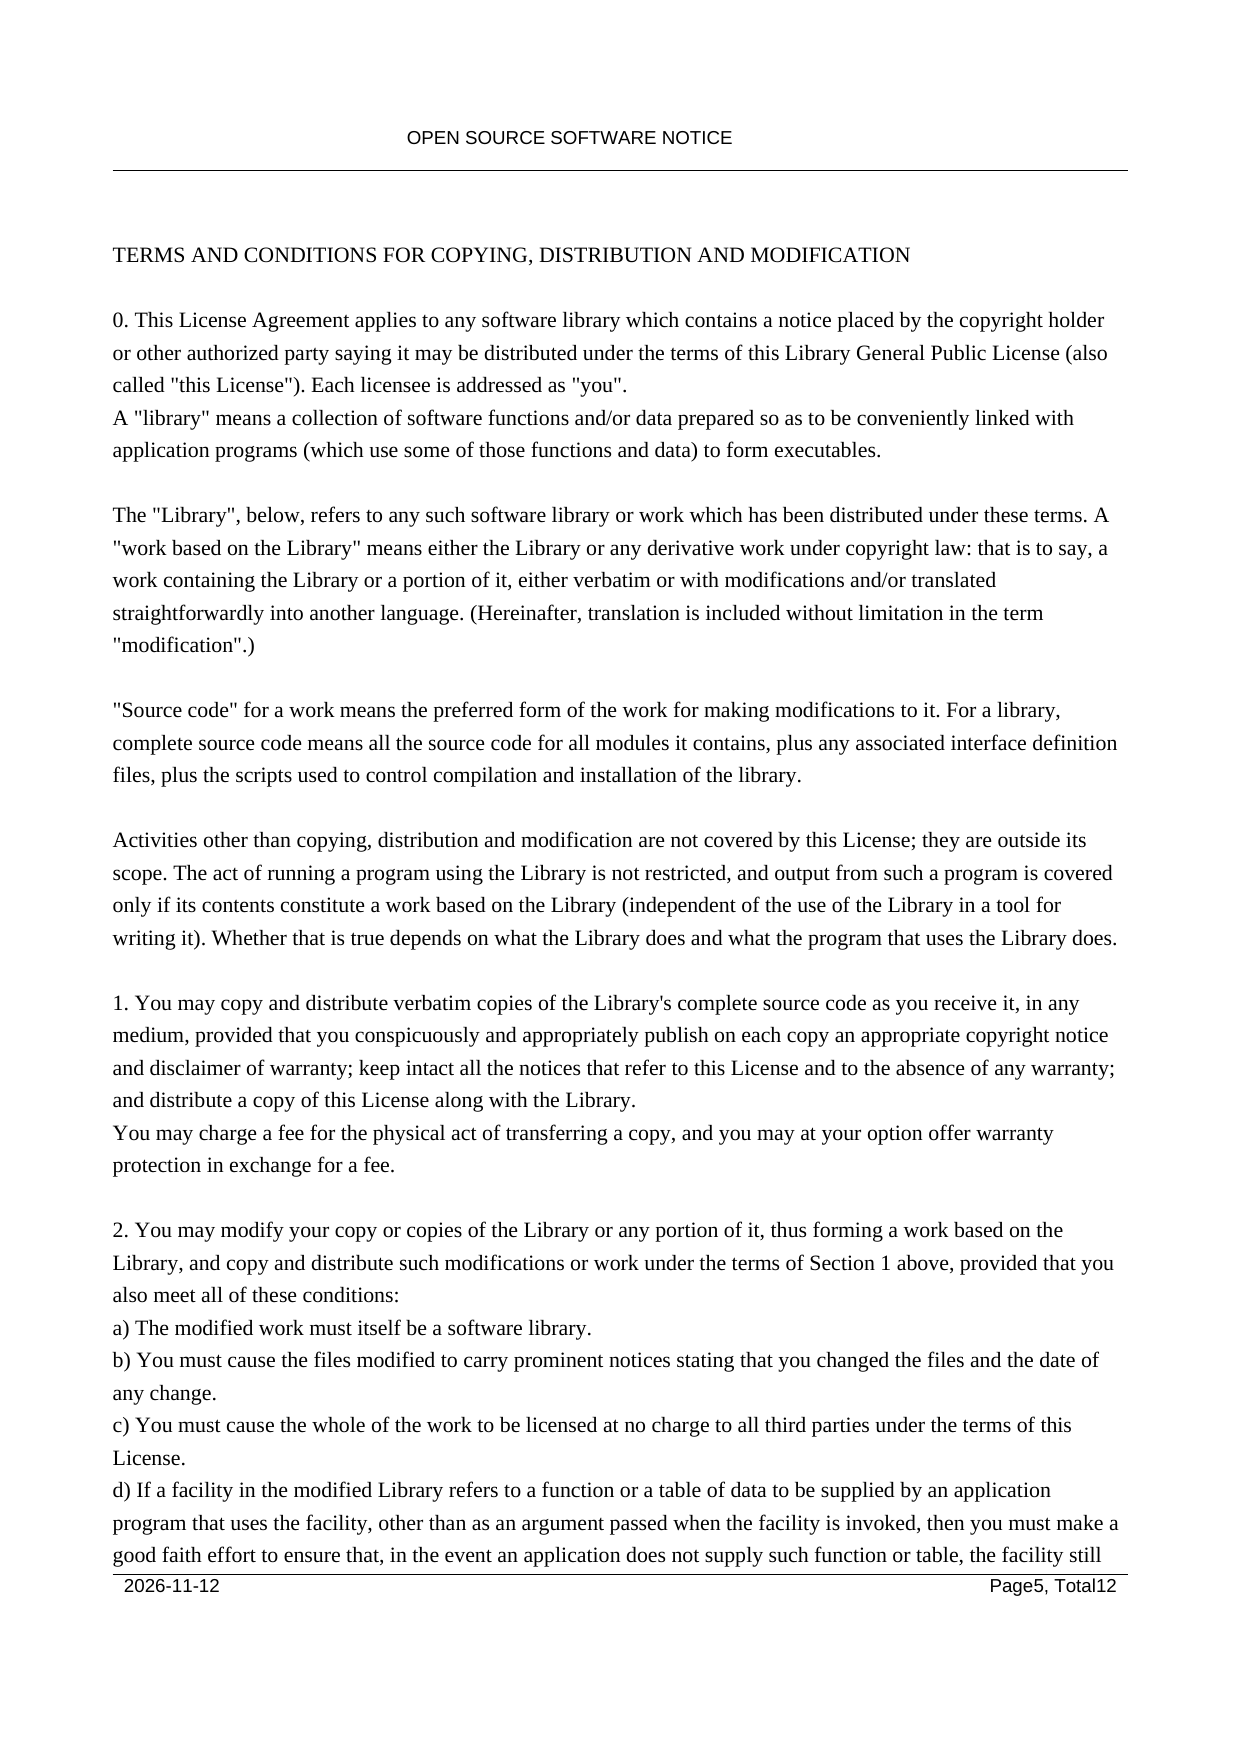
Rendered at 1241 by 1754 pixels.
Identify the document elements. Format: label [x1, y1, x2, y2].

text [112, 206, 1128, 1571]
